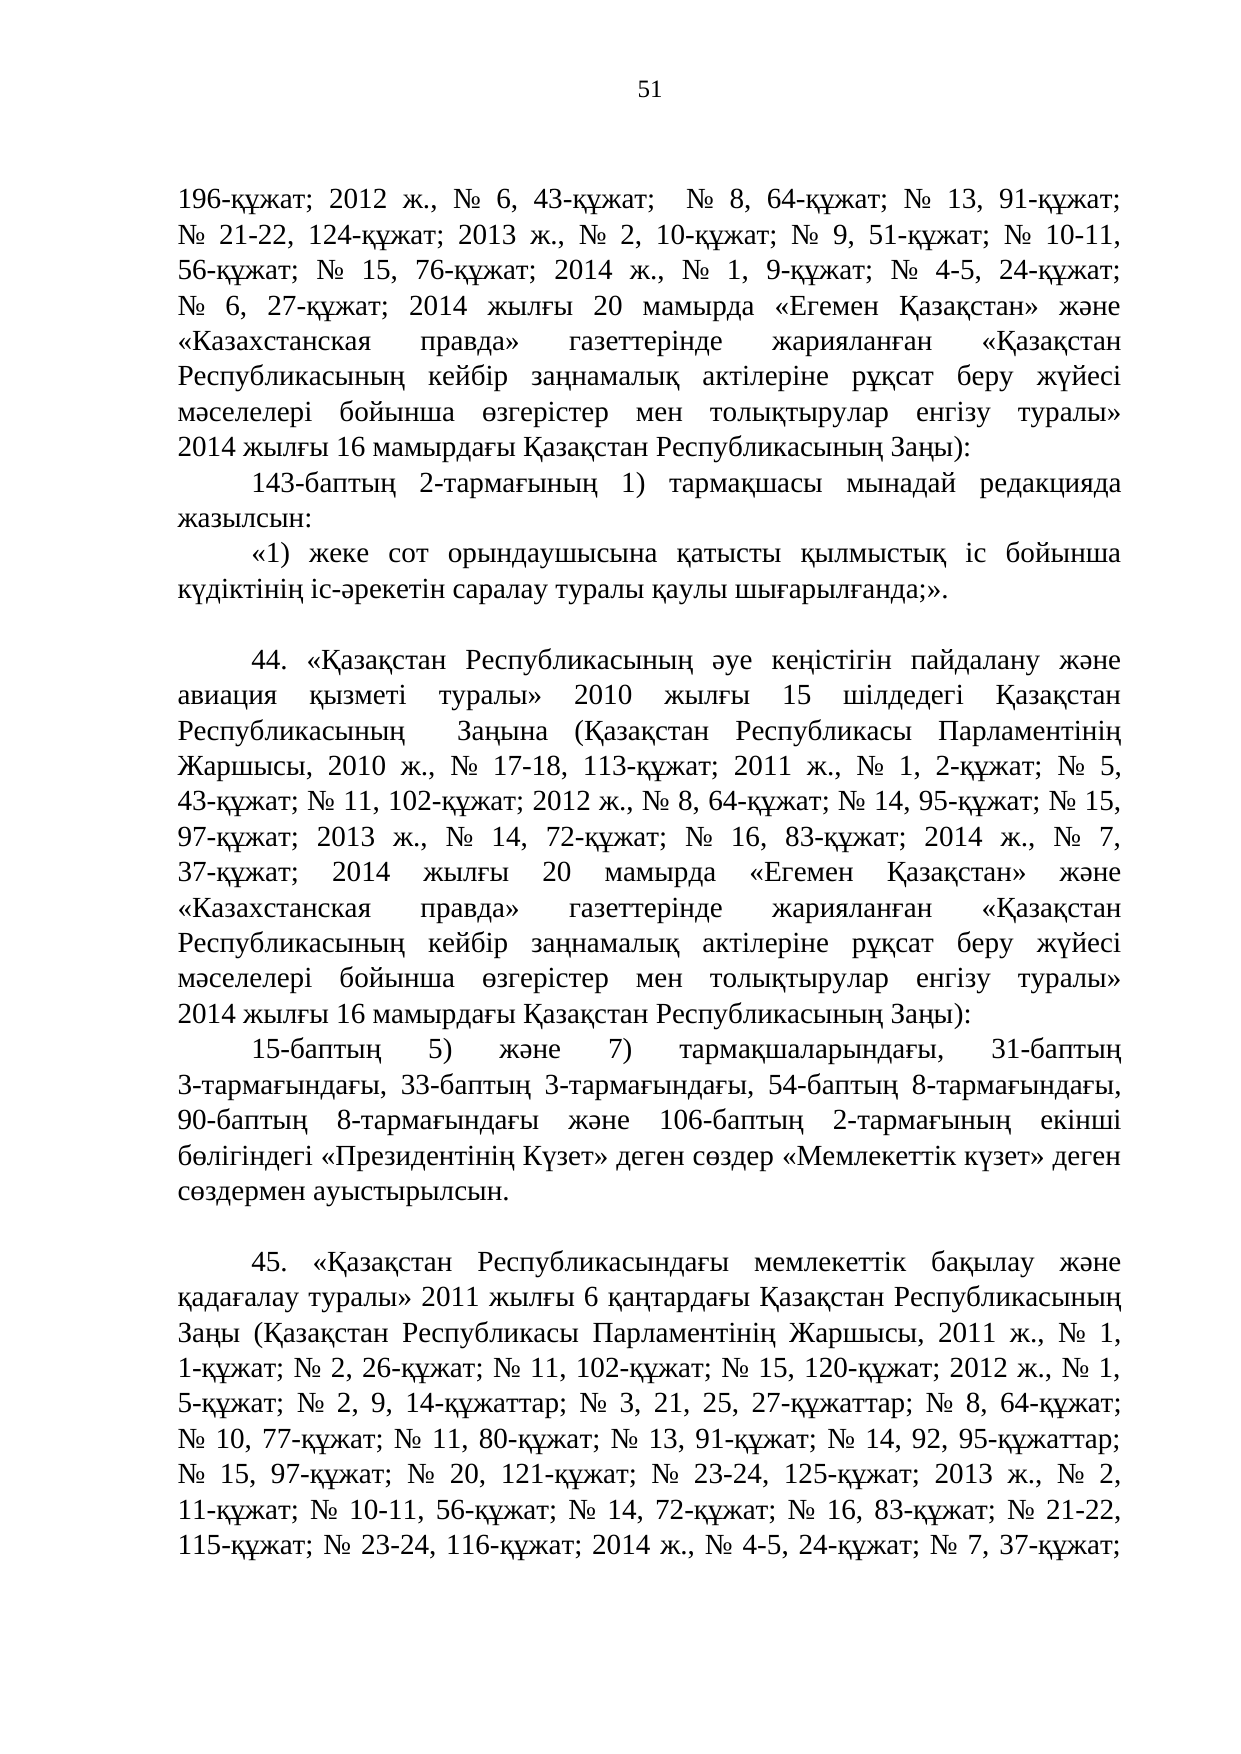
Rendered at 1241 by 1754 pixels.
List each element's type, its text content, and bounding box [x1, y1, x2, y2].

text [177, 180, 1122, 464]
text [177, 1243, 1122, 1562]
text «1) жеке сот орындаушысына қатысты қылмыстық іс бойынша күдіктінің іс-әрекетін саралау туралы қаулы шығарылғанда;». [177, 534, 1122, 605]
text 15-баптың 5) және 7) тармақшаларындағы, 31-баптың 3-тармағындағы, 33-баптың 3-тармағындағы, 54-баптың 8-тармағындағы, 90-баптың 8-тармағындағы және 106-баптың 2-тармағының екінші бөлігіндегі «Президентінің Күзет» деген сөздер «Мемлекеттік күзет» деген сөздермен ауыстырылсын. [177, 1030, 1122, 1207]
text 44. «Қазақстан Республикасының әуе кеңістігін пайдалану және авиация қызметі туралы» 2010 жылғы 15 шілдедегі Қазақстан Республикасының Заңына (Қазақстан Республикасы Парламентінің Жаршысы, 2010 ж., № 17-18, 113-құжат; 2011 ж., № 1, 2-құжат; № 5, 43-құжат; № 11, 102-құжат; 2012 ж., № 8, 64-құжат; № 14, 95-құжат; № 15, 97-құжат; 2013 ж., № 14, 72-құжат; № 16, 83-құжат; 2014 ж., № 7, 37-құжат; 2014 жылғы 20 мамырда «Егемен Қазақстан» және «Казахстанская правда» газеттерінде жарияланған «Қазақстан Республикасының кейбір заңнамалық актілеріне рұқсат беру жүйесі мәселелері бойынша өзгерістер мен толықтырулар енгізу туралы» 2014 жылғы 16 мамырдағы Қазақстан Республикасының Заңы): [177, 641, 1122, 1030]
text 143-баптың 2-тармағының 1) тармақшасы мынадай редакцияда жазылсын: [177, 464, 1122, 534]
